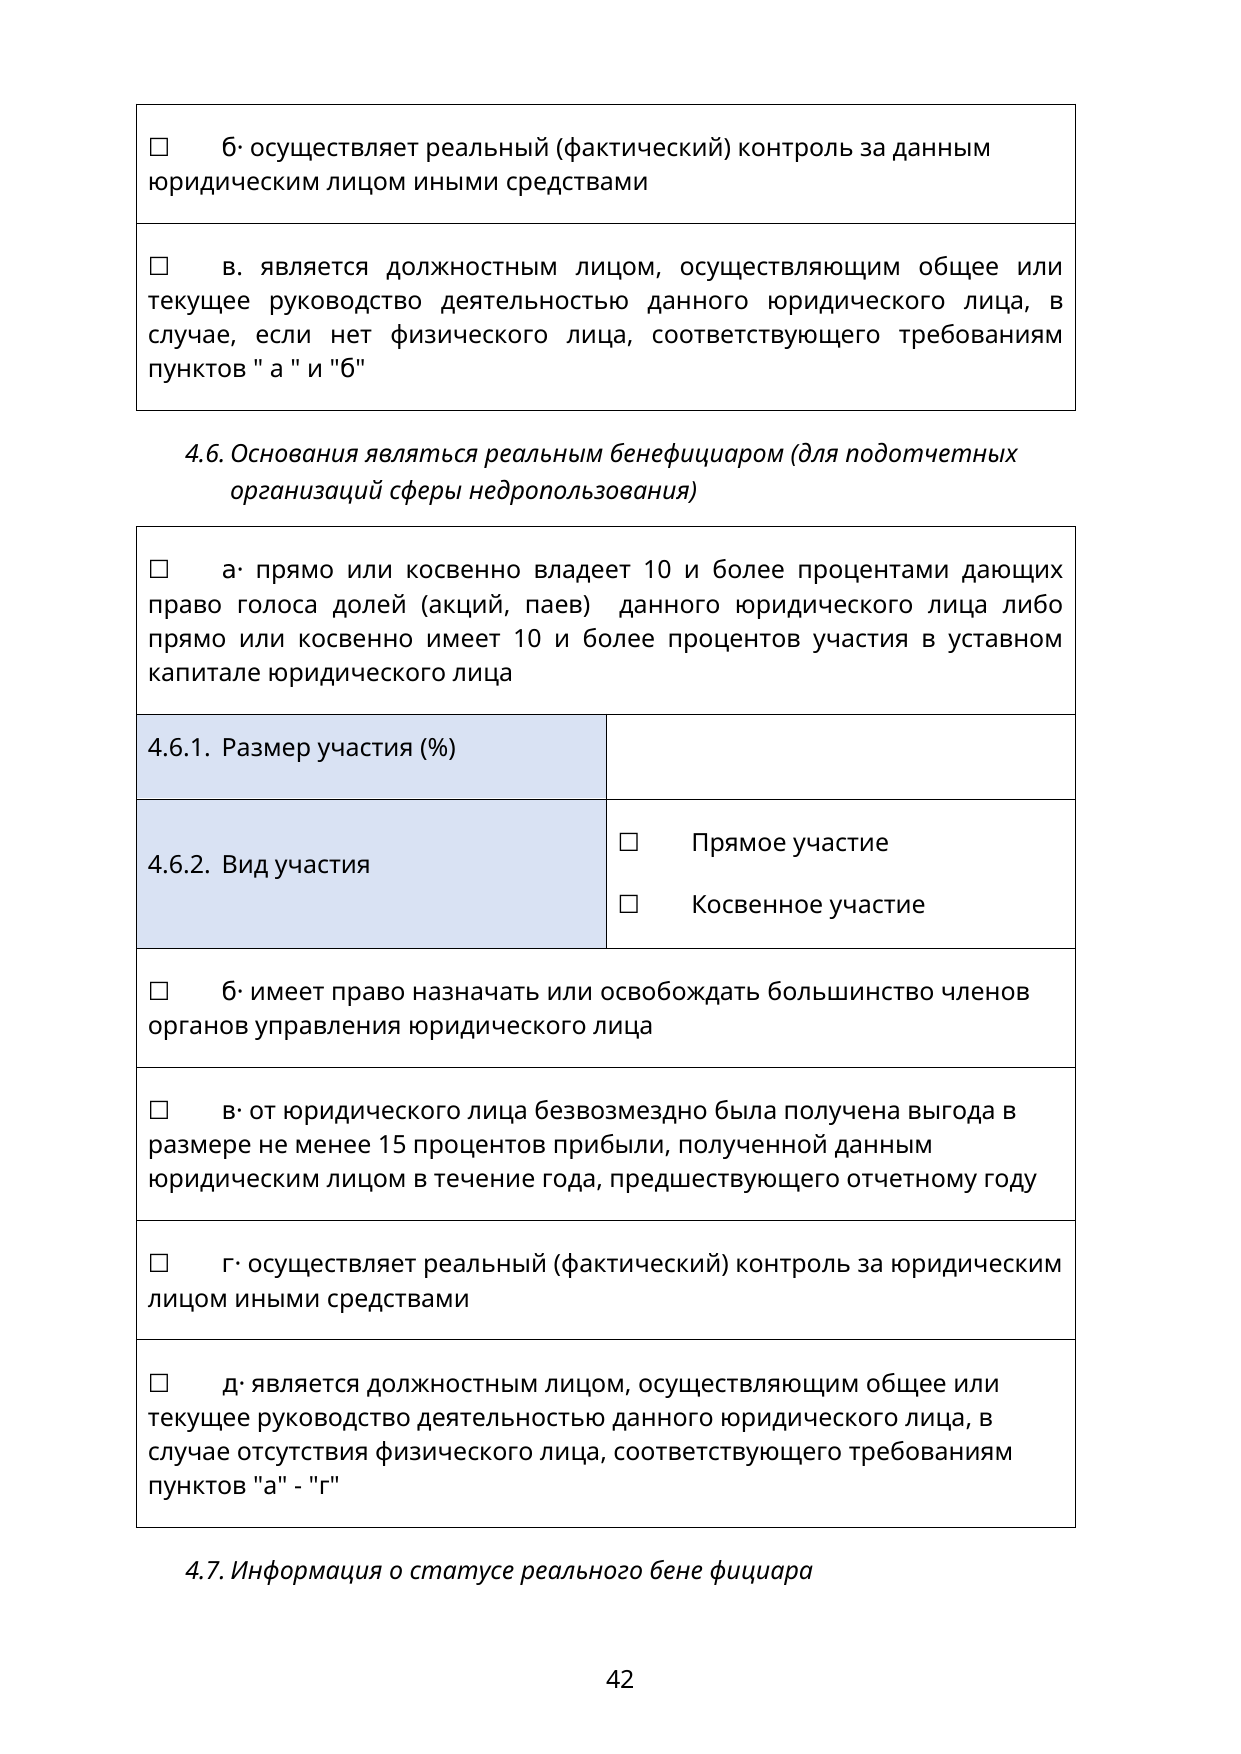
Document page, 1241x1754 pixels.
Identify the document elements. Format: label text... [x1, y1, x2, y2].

table_cell б․ осуществляет реальный (фактический) контроль за данным юридическим лицом иными средствами [137, 105, 1075, 223]
list Основания являться реальным бенефициаром (для подотчетных организаций сферы недропользования) [185, 436, 1092, 507]
table_cell д․ является должностным лицом, осуществляющим общее или текущее руководство деятельностью данного юридического лица, в случае отсутствия физического лица, соответствующего требованиям пунктов "а" - "г" [137, 1340, 1075, 1527]
list Информация о статусе реального бене фициара [185, 1553, 1092, 1587]
table_cell [607, 715, 1075, 798]
table_cell г․ осуществляет реальный (фактический) контроль за юридическим лицом иными средствами [137, 1221, 1075, 1339]
table_cell в․ от юридического лица безвозмездно была получена выгода в размере не менее 15 процентов прибыли, полученной данным юридическим лицом в течение года, предшествующего отчетному году [137, 1068, 1075, 1220]
table_header а․ прямо или косвенно владеет 10 и более процентами дающих право голоса долей (акций, паев) данного юридического лица либо прямо или косвенно имеет 10 и более процентов участия в уставном капитале юридического лица [137, 527, 1075, 713]
table_cell б․ имеет право назначать или освобождать большинство членов органов управления юридического лица [137, 949, 1075, 1067]
table_cell в. является должностным лицом, осуществляющим общее или текущее руководство деятельностью данного юридического лица, в случае, если нет физического лица, соответствующего требованиям пунктов " а " и "б" [137, 224, 1075, 410]
table_cell Прямое участие Косвенное участие [607, 800, 1075, 948]
table_cell Размер участия (%) [137, 715, 606, 798]
table_cell Вид участия [137, 800, 606, 948]
